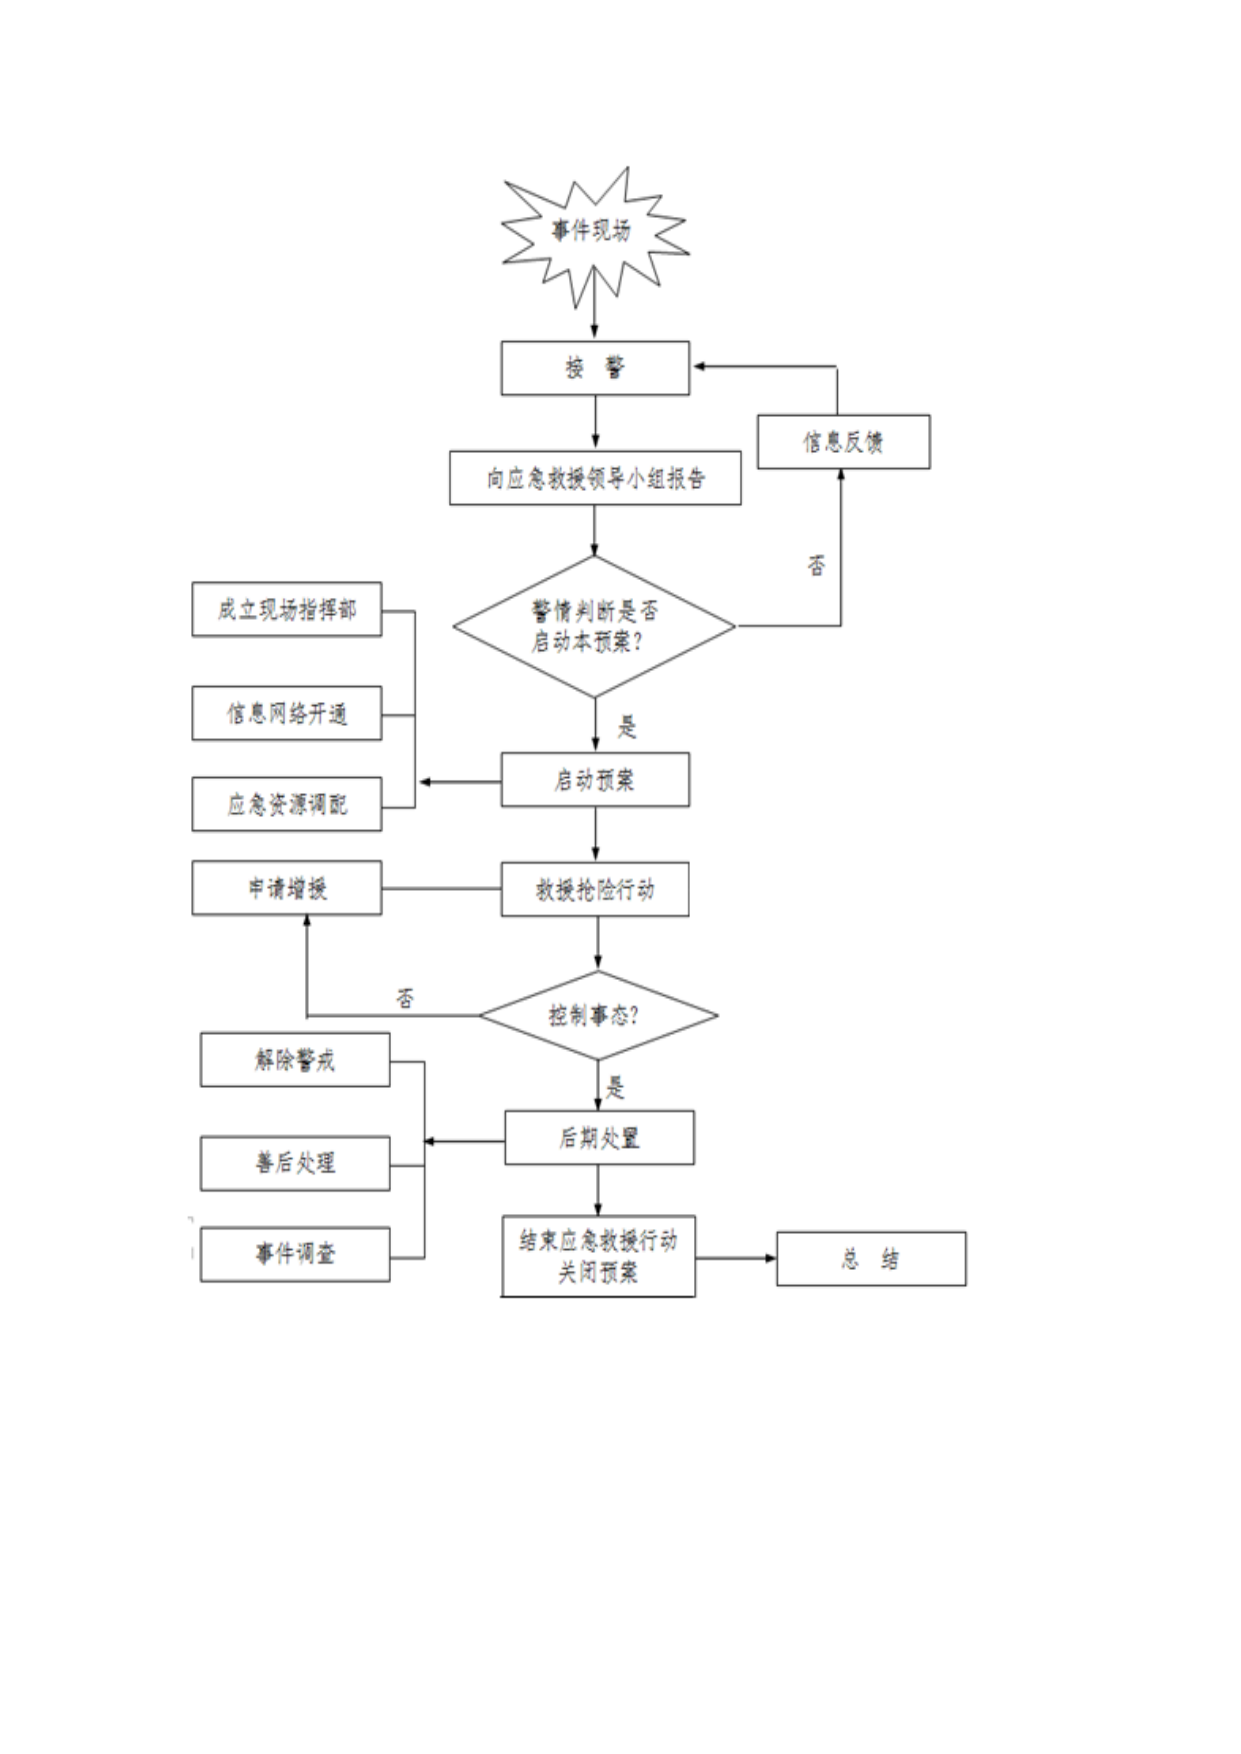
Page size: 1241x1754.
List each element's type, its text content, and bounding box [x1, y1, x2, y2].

picture [187, 162, 973, 1304]
